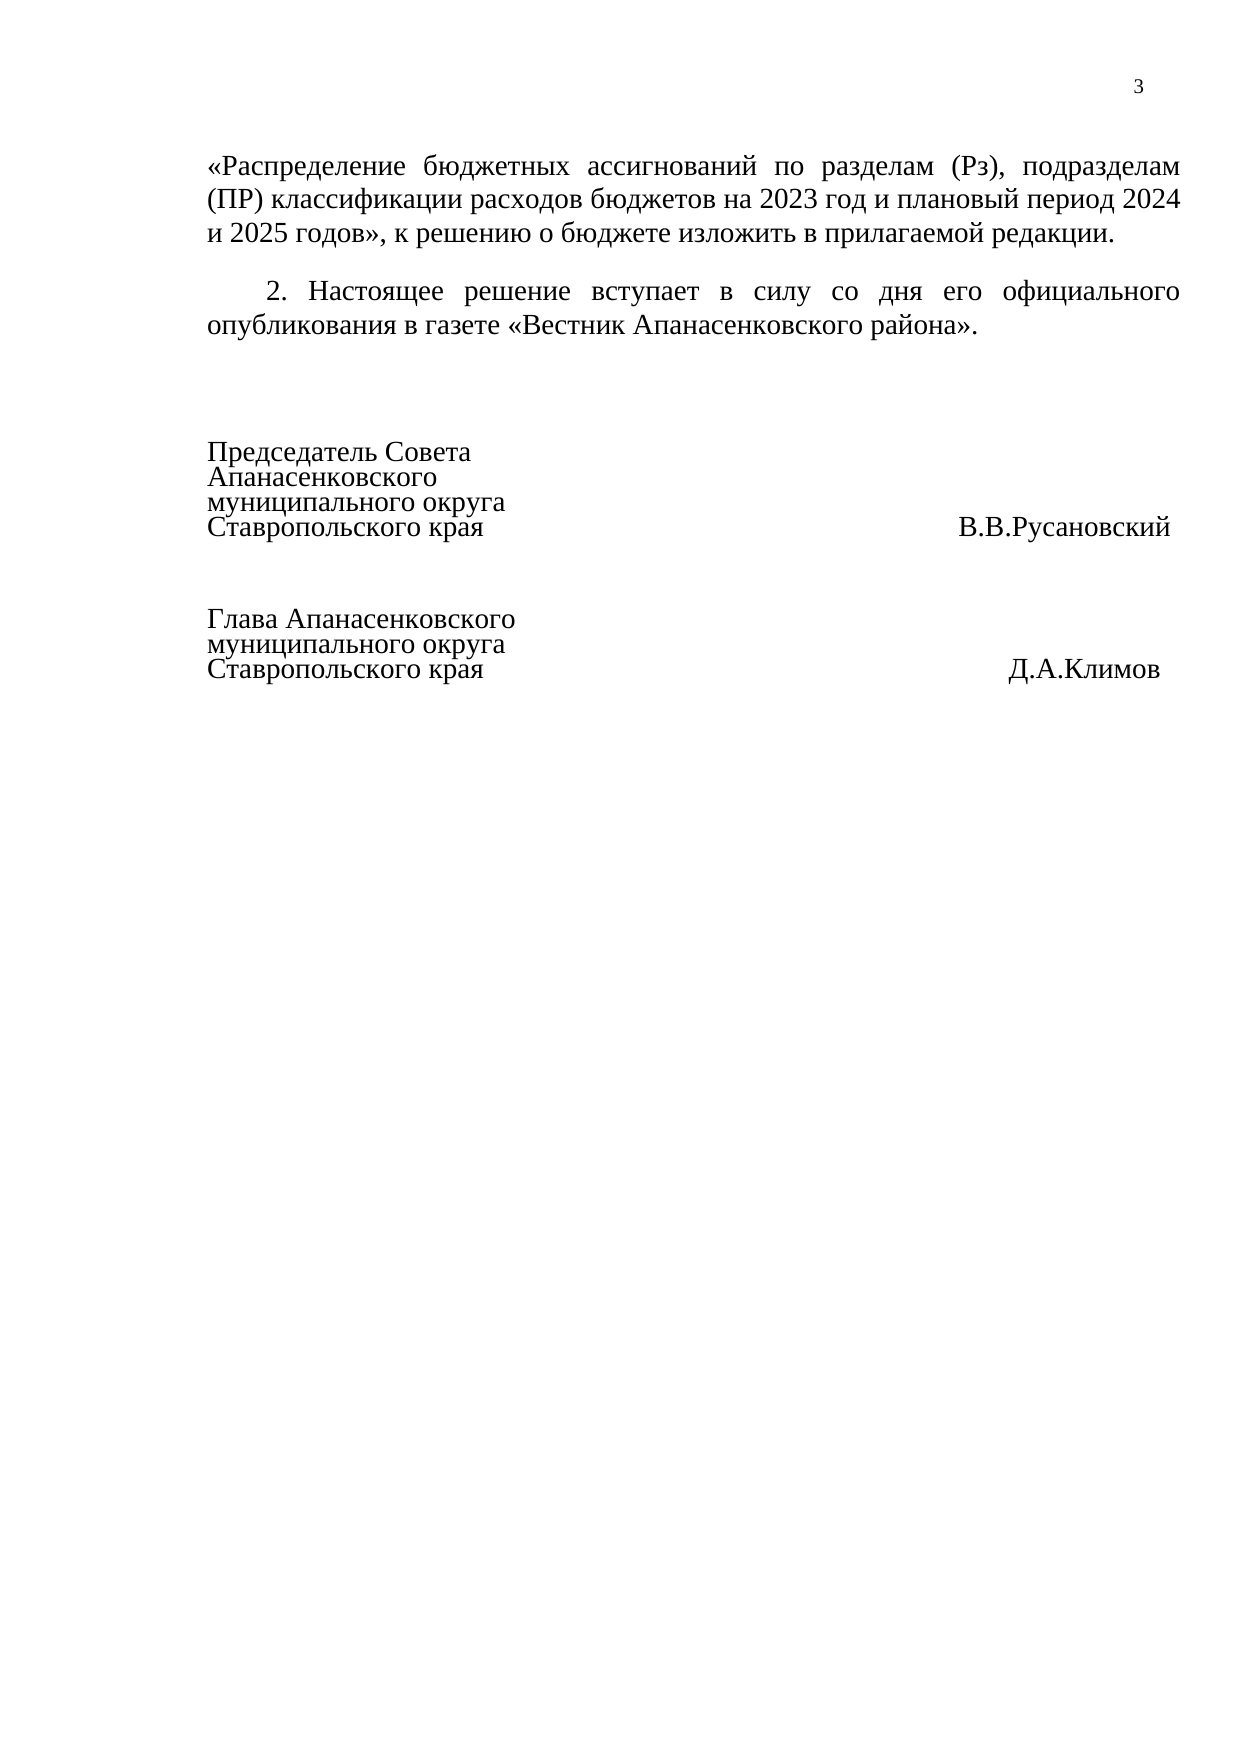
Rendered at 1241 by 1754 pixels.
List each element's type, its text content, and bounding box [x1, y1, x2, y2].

text муниципального округа [207, 491, 1182, 516]
text Ставропольского края Д.А.Климов [207, 658, 1182, 683]
text Апанасенковского [207, 466, 1182, 491]
text Председатель Совета [207, 441, 1182, 466]
text 2. Настоящее решение вступает в силу со дня его официального опубликования в газете «Вестник Апанасенковского района». [207, 273, 1181, 340]
text Ставропольского края В.В.Русановский [207, 516, 1182, 541]
text муниципального округа [207, 633, 1182, 658]
text Глава Апанасенковского [207, 608, 1182, 633]
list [207, 148, 1181, 248]
